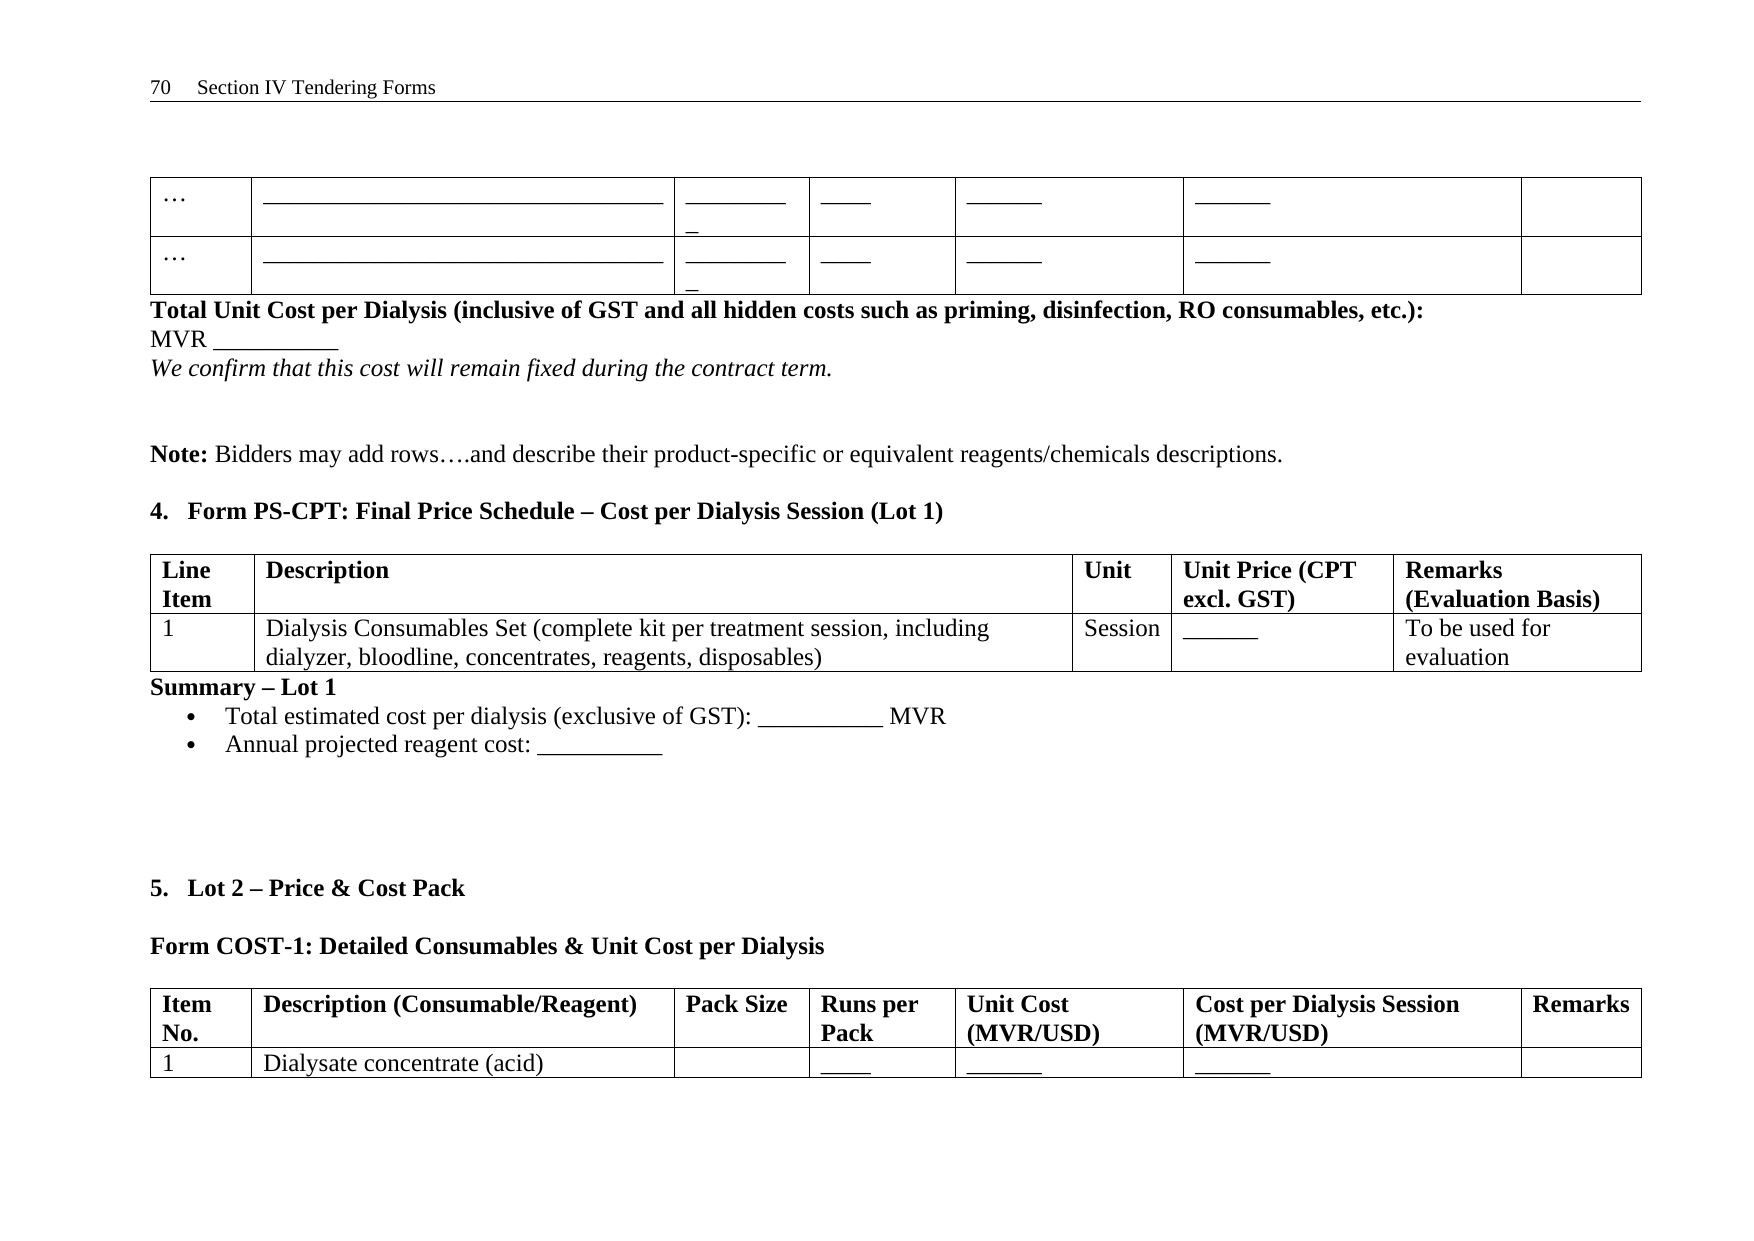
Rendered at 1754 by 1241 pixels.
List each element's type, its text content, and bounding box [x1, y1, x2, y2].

table_cell 1 [151, 1048, 251, 1077]
table_cell [1522, 237, 1641, 294]
table_cell _________ [675, 178, 809, 236]
table_header Unit Price (CPT excl. GST) [1172, 555, 1393, 612]
table_cell [1522, 178, 1641, 236]
list Annual projected reagent cost: __________ [187, 729, 1641, 758]
list Form PS-CPT: Final Price Schedule – Cost per Dialysis Session (Lot 1) [150, 496, 1641, 525]
list Total estimated cost per dialysis (exclusive of GST): __________ MVR [187, 701, 1641, 729]
table_cell ______ [1172, 614, 1393, 671]
table_cell ______ [956, 237, 1183, 294]
table_cell ________________________________ [252, 178, 674, 236]
table_cell ______ [1184, 1048, 1521, 1077]
table_header Description [255, 555, 1072, 612]
table_cell [675, 1048, 809, 1077]
text Total Unit Cost per Dialysis (inclusive of GST and all hidden costs such as priming, disinfection, RO consumables, etc.): MVR __________ [150, 295, 1641, 353]
table_header Runs per Pack [810, 989, 955, 1047]
table_cell ______ [956, 1048, 1183, 1077]
table_header Remarks (Evaluation Basis) [1394, 555, 1641, 612]
table_cell Session [1073, 614, 1171, 671]
table_cell 1 [151, 614, 254, 671]
text Note: Bidders may add rows….and describe their product-specific or equivalent reagents/chemicals descriptions. [150, 439, 1641, 468]
table_cell ______ [1184, 178, 1521, 236]
table_cell [1522, 1048, 1641, 1077]
table_header Pack Size [675, 989, 809, 1047]
table_cell ______ [956, 178, 1183, 236]
text Form COST-1: Detailed Consumables & Unit Cost per Dialysis [150, 931, 1641, 959]
table_cell … [151, 178, 251, 236]
table_cell ____ [810, 237, 955, 294]
table_cell ________________________________ [252, 237, 674, 294]
table_header Unit Cost (MVR/USD) [956, 989, 1183, 1047]
table_header Description (Consumable/Reagent) [252, 989, 674, 1047]
table_cell … [151, 237, 251, 294]
table_cell Dialysate concentrate (acid) [252, 1048, 674, 1077]
table_header Item No. [151, 989, 251, 1047]
text We confirm that this cost will remain fixed during the contract term. [150, 353, 1641, 381]
table_header Line Item [151, 555, 254, 612]
table_cell _________ [675, 237, 809, 294]
list Lot 2 – Price & Cost Pack [150, 873, 1641, 902]
text Summary – Lot 1 [150, 672, 1641, 701]
table_header Remarks [1522, 989, 1641, 1047]
table_cell ____ [810, 1048, 955, 1077]
table_cell Dialysis Consumables Set (complete kit per treatment session, including dialyzer, bloodline, concentrates, reagents, disposables) [255, 614, 1072, 671]
table_cell ____ [810, 178, 955, 236]
table_header Cost per Dialysis Session (MVR/USD) [1184, 989, 1521, 1047]
table_cell To be used for evaluation [1394, 614, 1641, 671]
table_header Unit [1073, 555, 1171, 612]
table_cell ______ [1184, 237, 1521, 294]
